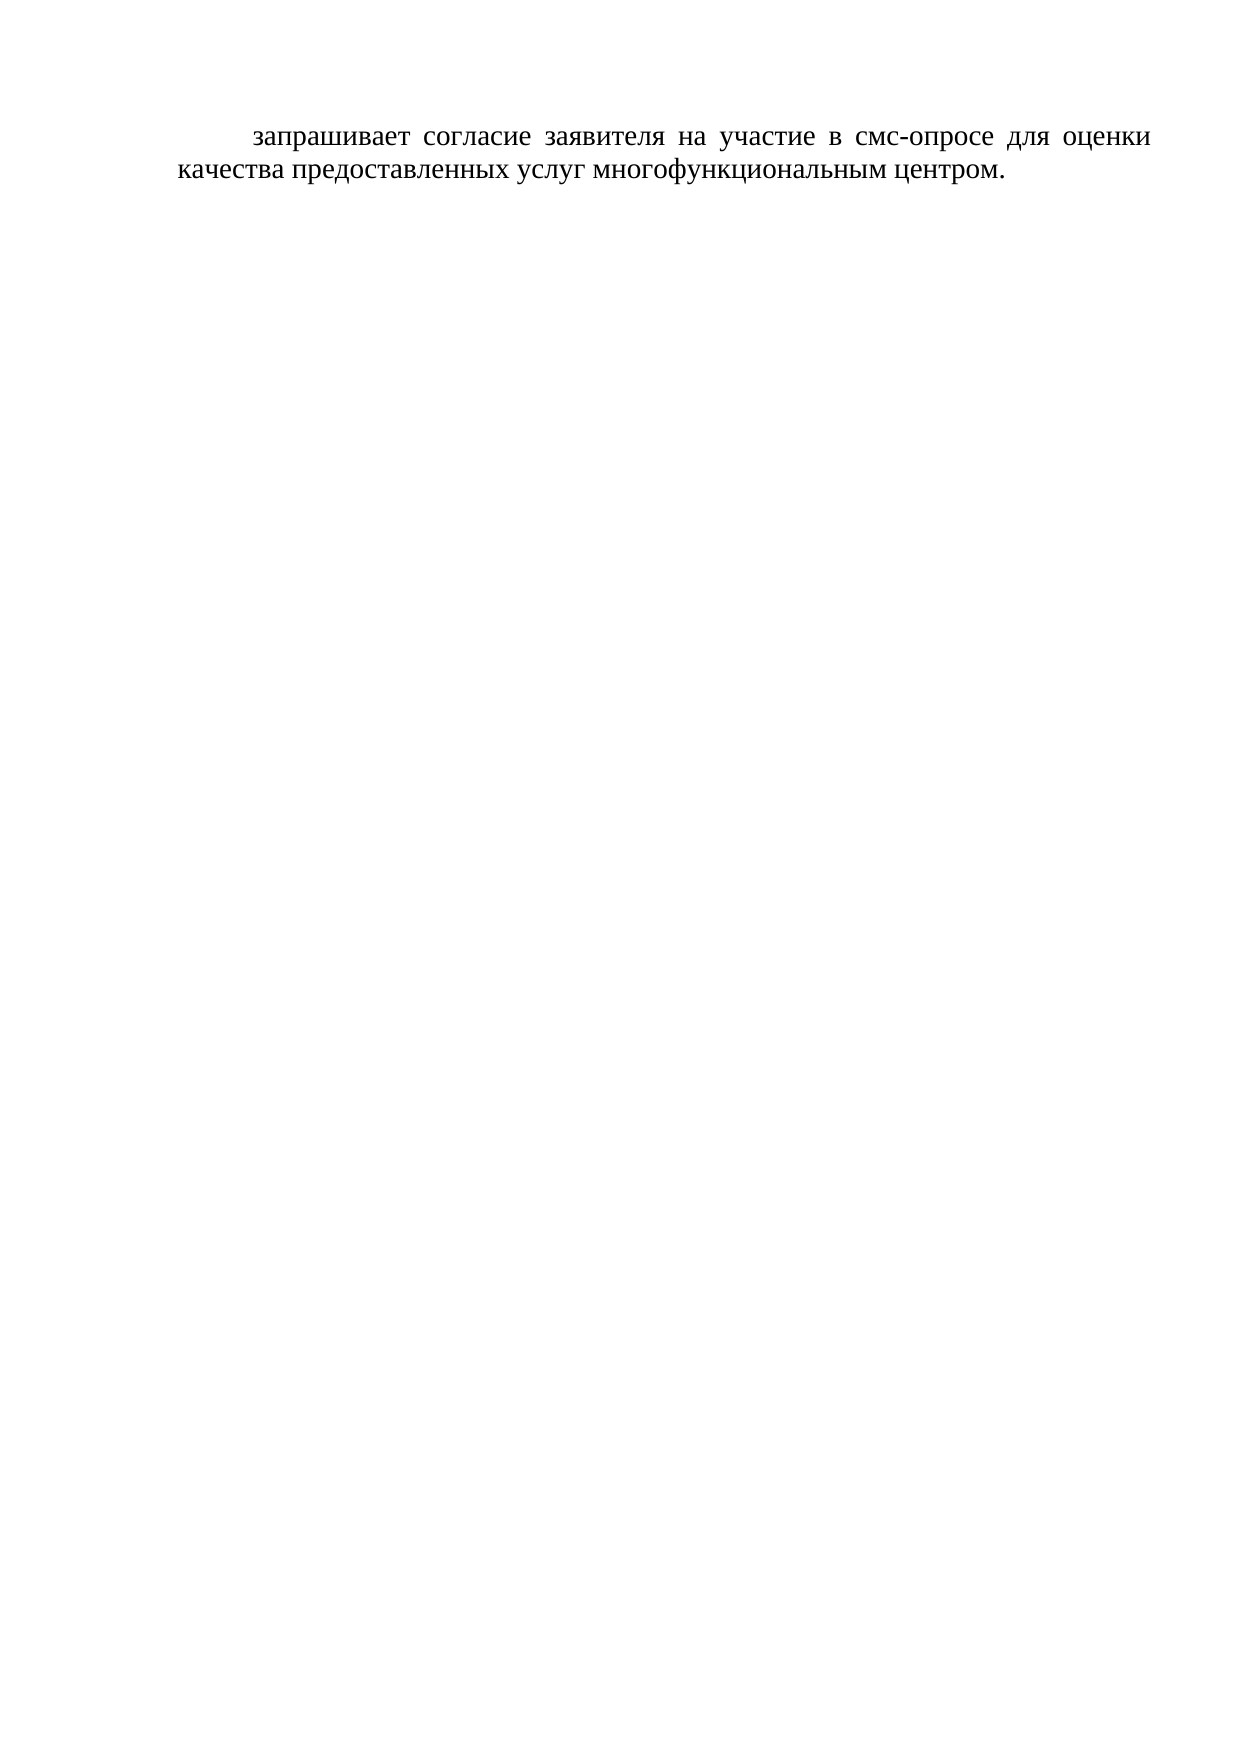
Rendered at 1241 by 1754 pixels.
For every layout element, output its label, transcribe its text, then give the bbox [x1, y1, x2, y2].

text запрашивает согласие заявителя на участие в смс-опросе для оценки качества предоставленных услуг многофункциональным центром. [177, 118, 1152, 185]
